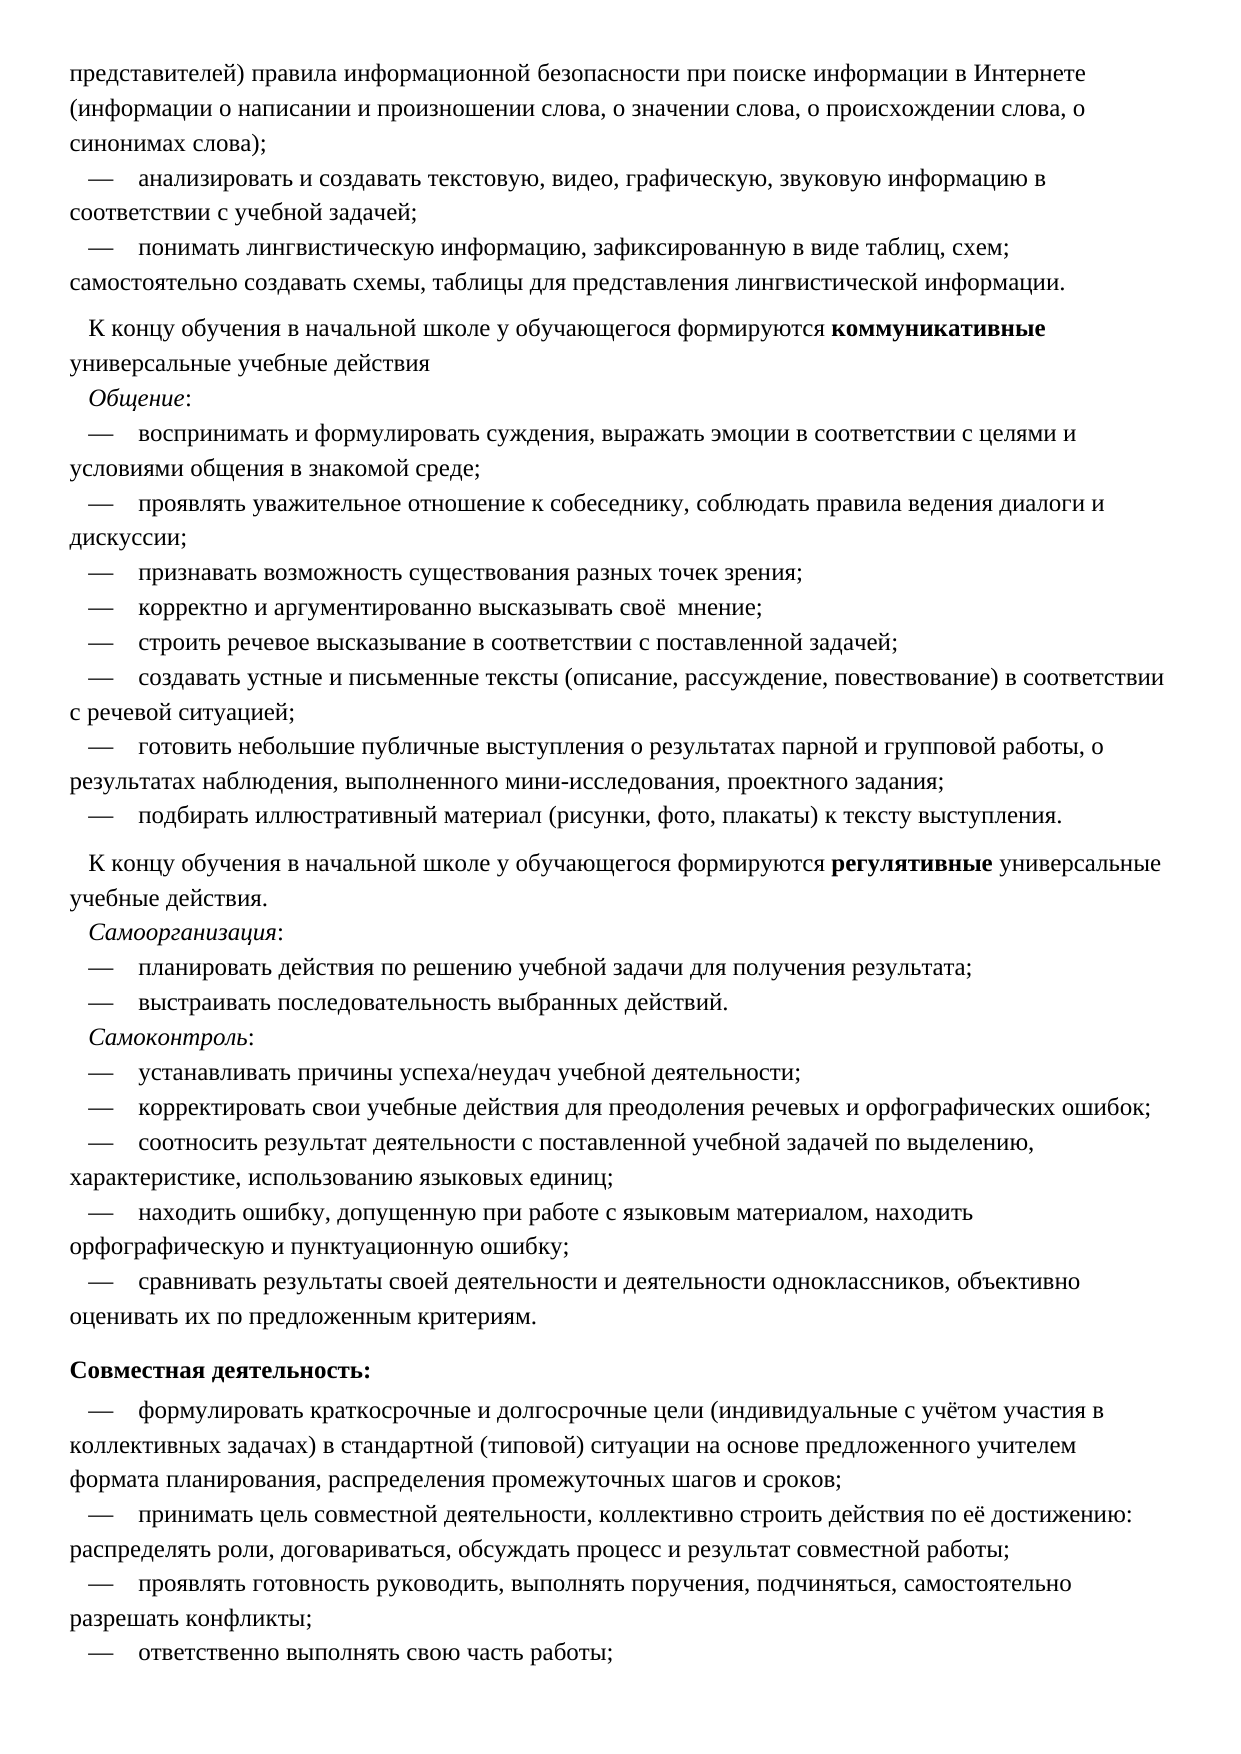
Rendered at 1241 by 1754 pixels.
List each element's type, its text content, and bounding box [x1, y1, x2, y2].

list признавать возможность существования разных точек зрения; [88, 557, 1182, 586]
list находить ошибку, допущенную при работе с языковым материалом, находить орфографическую и пунктуационную ошибку; [69, 1197, 974, 1260]
list готовить небольшие публичные выступления о результатах парной и групповой работы, о результатах наблюдения, выполненного мини-исследования, проектного задания; [69, 731, 1105, 795]
text представителей) правила информационной безопасности при поиске информации в Интернете (информации о написании и произношении слова, о значении слова, о происхождении слова, о синонимах слова); [69, 58, 1087, 157]
text Самоконтроль: [88, 1022, 1182, 1051]
list соотносить результат деятельности с поставленной учебной задачей по выделению, характеристике, использованию языковых единиц; [69, 1127, 1036, 1191]
list строить речевое высказывание в соответствии с поставленной задачей; [88, 627, 1182, 656]
list корректно и аргументированно высказывать своё мнение; [88, 592, 1182, 621]
list корректировать свои учебные действия для преодоления речевых и орфографических ошибок; [88, 1092, 1182, 1121]
list подбирать иллюстративный материал (рисунки, фото, плакаты) к тексту выступления. [88, 801, 1182, 829]
list понимать лингвистическую информацию, зафиксированную в виде таблиц, схем; самостоятельно создавать схемы, таблицы для представления лингвистической информации. [69, 232, 1066, 295]
text Общение: [88, 383, 1182, 412]
text К концу обучения в начальной школе у обучающегося формируются коммуникативные [88, 313, 1182, 342]
list планировать действия по решению учебной задачи для получения результата; [88, 952, 1182, 981]
list проявлять уважительное отношение к собеседнику, соблюдать правила ведения диалоги и дискуссии; [69, 488, 1105, 551]
text К концу обучения в начальной школе у обучающегося формируются регулятивные универсальные учебные действия. [69, 848, 1182, 911]
list выстраивать последовательность выбранных действий. [88, 987, 1182, 1016]
list воспринимать и формулировать суждения, выражать эмоции в соответствии с целями и условиями общения в знакомой среде; [69, 418, 1078, 482]
text Самоорганизация: [88, 917, 1182, 946]
list принимать цель совместной деятельности, коллективно строить действия по её достижению: распределять роли, договариваться, обсуждать процесс и результат совместной работы; [69, 1499, 1134, 1563]
list анализировать и создавать текстовую, видео, графическую, звуковую информацию в соответствии с учебной задачей; [69, 163, 1047, 226]
subtitle Совместная деятельность: [69, 1355, 1182, 1384]
list ответственно выполнять свою часть работы; [88, 1638, 1182, 1667]
list проявлять готовность руководить, выполнять поручения, подчиняться, самостоятельно разрешать конфликты; [69, 1568, 1072, 1632]
list устанавливать причины успеха/неудач учебной деятельности; [88, 1057, 1182, 1086]
text универсальные учебные действия [69, 348, 1182, 377]
list сравнивать результаты своей деятельности и деятельности одноклассников, объективно оценивать их по предложенным критериям. [69, 1266, 1081, 1329]
list формулировать краткосрочные и долгосрочные цели (индивидуальные с учётом участия в коллективных задачах) в стандартной (типовой) ситуации на основе предложенного учителем формата планирования, распределения промежуточных шагов и сроков; [69, 1395, 1105, 1493]
list создавать устные и письменные тексты (описание, рассуждение, повествование) в соответствии с речевой ситуацией; [69, 662, 1166, 725]
